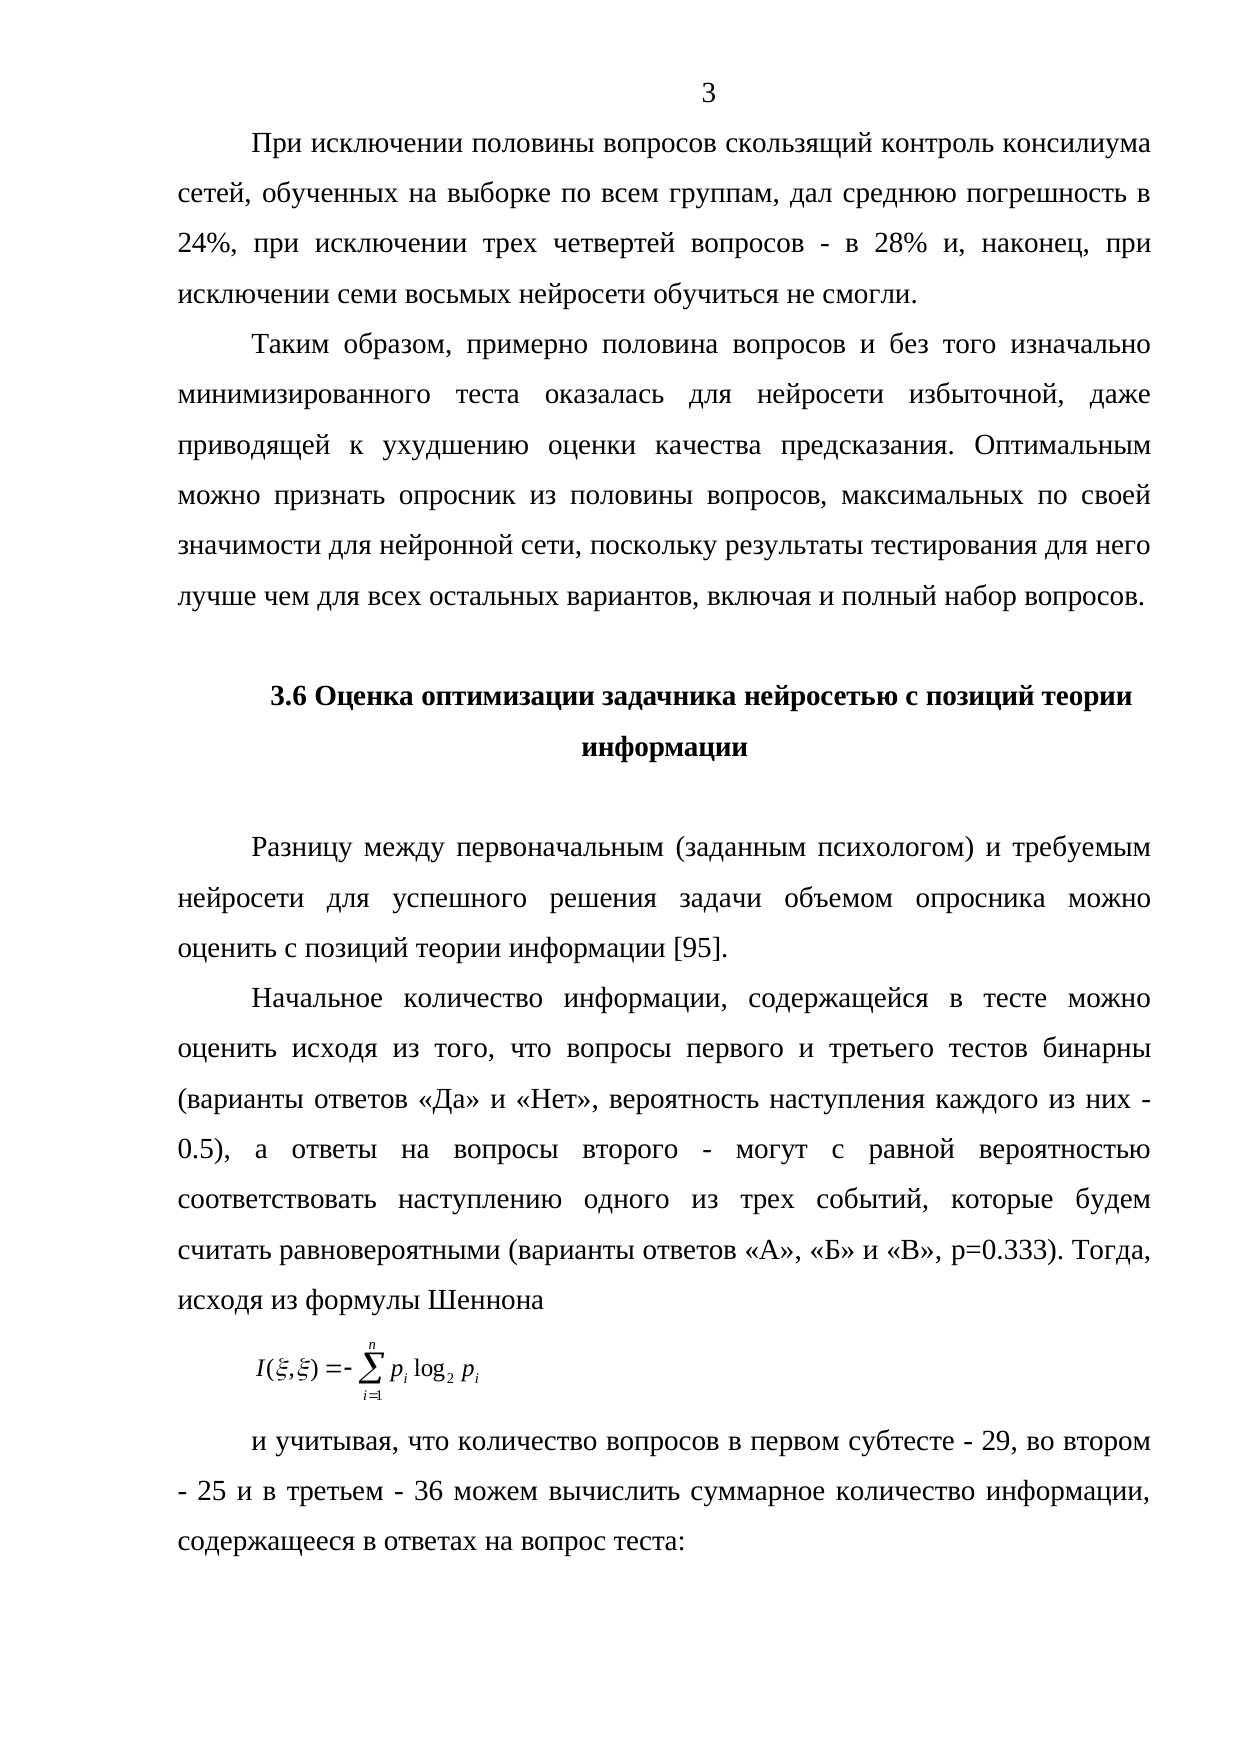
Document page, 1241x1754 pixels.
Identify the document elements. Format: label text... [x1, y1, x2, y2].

text и учитывая, что количество вопросов в первом субтесте - 29, во втором - 25 и в третьем - 36 можем вычислить суммарное количество информации, содержащееся в ответах на вопрос теста: [177, 1423, 1152, 1557]
text Разницу между первоначальным (заданным психологом) и требуемым нейросети для успешного решения задачи объемом опросника можно оценить с позиций теории информации [95]. [177, 829, 1152, 964]
text Начальное количество информации, содержащейся в тесте можно оценить исходя из того, что вопросы первого и третьего тестов бинарны (варианты ответов «Да» и «Нет», вероятность наступления каждого из них - 0.5), а ответы на вопросы второго - могут с равной вероятностью соответствовать наступлению одного из трех событий, которые будем считать равновероятными (варианты ответов «А», «Б» и «В», p=0.333). Тогда, исходя из формулы Шеннона [177, 981, 1152, 1316]
text При исключении половины вопросов скользящий контроль консилиума сетей, обученных на выборке по всем группам, дал среднюю погрешность в 24%, при исключении трех четвертей вопросов - в 28% и, наконец, при исключении семи восьмых нейросети обучиться не смогли. [177, 125, 1152, 310]
text Таким образом, примерно половина вопросов и без того изначально минимизированного теста оказалась для нейросети избыточной, даже приводящей к ухудшению оценки качества предсказания. Оптимальным можно признать опросник из половины вопросов, максимальных по своей значимости для нейронной сети, поскольку результаты тестирования для него лучше чем для всех остальных вариантов, включая и полный набор вопросов. [177, 326, 1152, 612]
subtitle 3.6 Оценка оптимизации задачника нейросетью с позиций теории информации [177, 679, 1152, 762]
